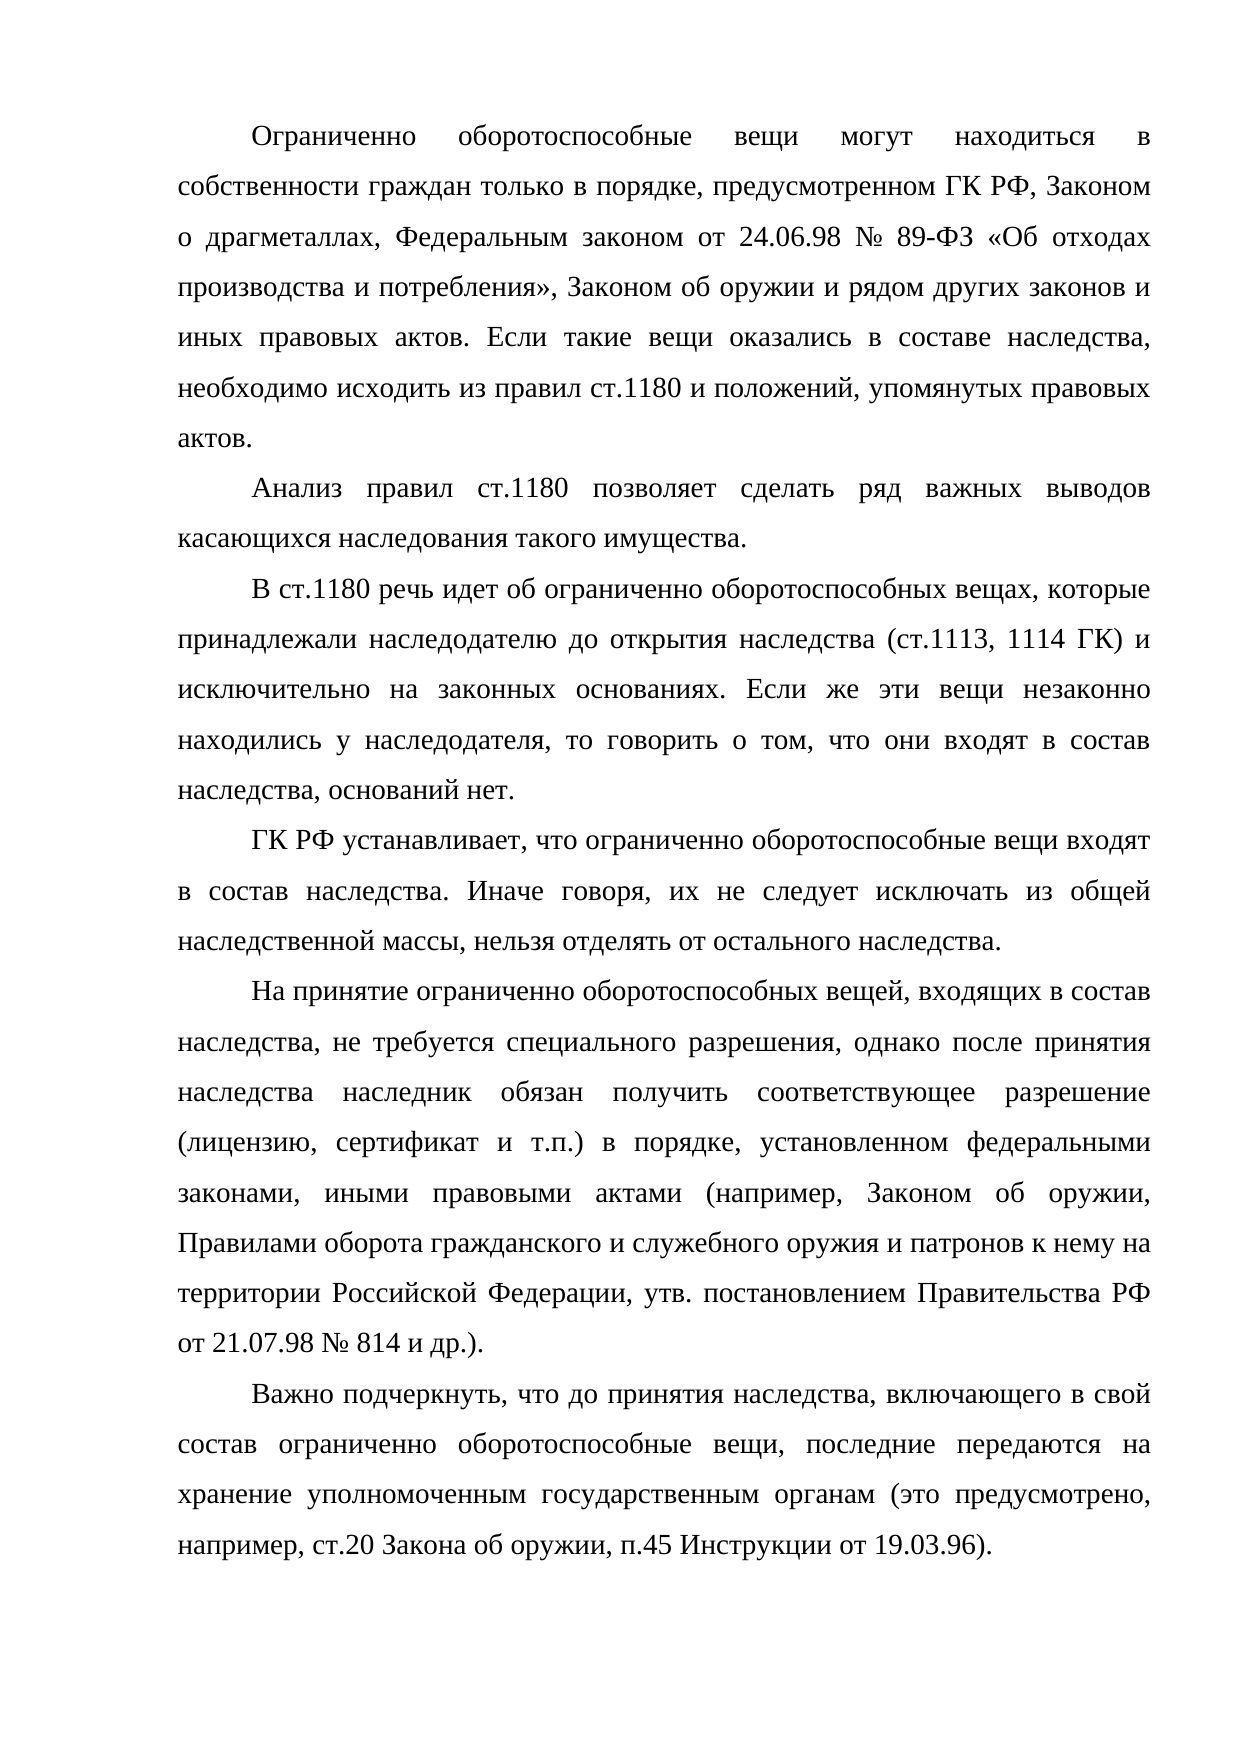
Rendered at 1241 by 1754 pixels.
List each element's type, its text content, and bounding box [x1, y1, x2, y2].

text На принятие ограниченно оборотоспособных вещей, входящих в состав наследства, не требуется специального разрешения, однако после принятия наследства наследник обязан получить соответствующее разрешение (лицензию, сертификат и т.п.) в порядке, установленном федеральными законами, иными правовыми актами (например, Законом об оружии, Правилами оборота гражданского и служебного оружия и патронов к нему на территории Российской Федерации, утв. постановлением Правительства РФ от 21.07.98 № 814 и др.). [177, 973, 1152, 1359]
text В ст.1180 речь идет об ограниченно оборотоспособных вещах, которые принадлежали наследодателю до открытия наследства (ст.1113, 1114 ГК) и исключительно на законных основаниях. Если же эти вещи незаконно находились у наследодателя, то говорить о том, что они входят в состав наследства, оснований нет. [177, 571, 1152, 806]
text Анализ правил ст.1180 позволяет сделать ряд важных выводов касающихся наследования такого имущества. [177, 470, 1152, 554]
text ГК РФ устанавливает, что ограниченно оборотоспособные вещи входят в состав наследства. Иначе говоря, их не следует исключать из общей наследственной массы, нельзя отделять от остального наследства. [177, 822, 1152, 957]
text Важно подчеркнуть, что до принятия наследства, включающего в свой состав ограниченно оборотоспособные вещи, последние передаются на хранение уполномоченным государственным органам (это предусмотрено, например, ст.20 Закона об оружии, п.45 Инструкции от 19.03.96). [177, 1376, 1152, 1560]
text Ограниченно оборотоспособные вещи могут находиться в собственности граждан только в порядке, предусмотренном ГК РФ, Законом о драгметаллах, Федеральным законом от 24.06.98 № 89-ФЗ «Об отходах производства и потребления», Законом об оружии и рядом других законов и иных правовых актов. Если такие вещи оказались в составе наследства, необходимо исходить из правил ст.1180 и положений, упомянутых правовых актов. [177, 118, 1152, 453]
